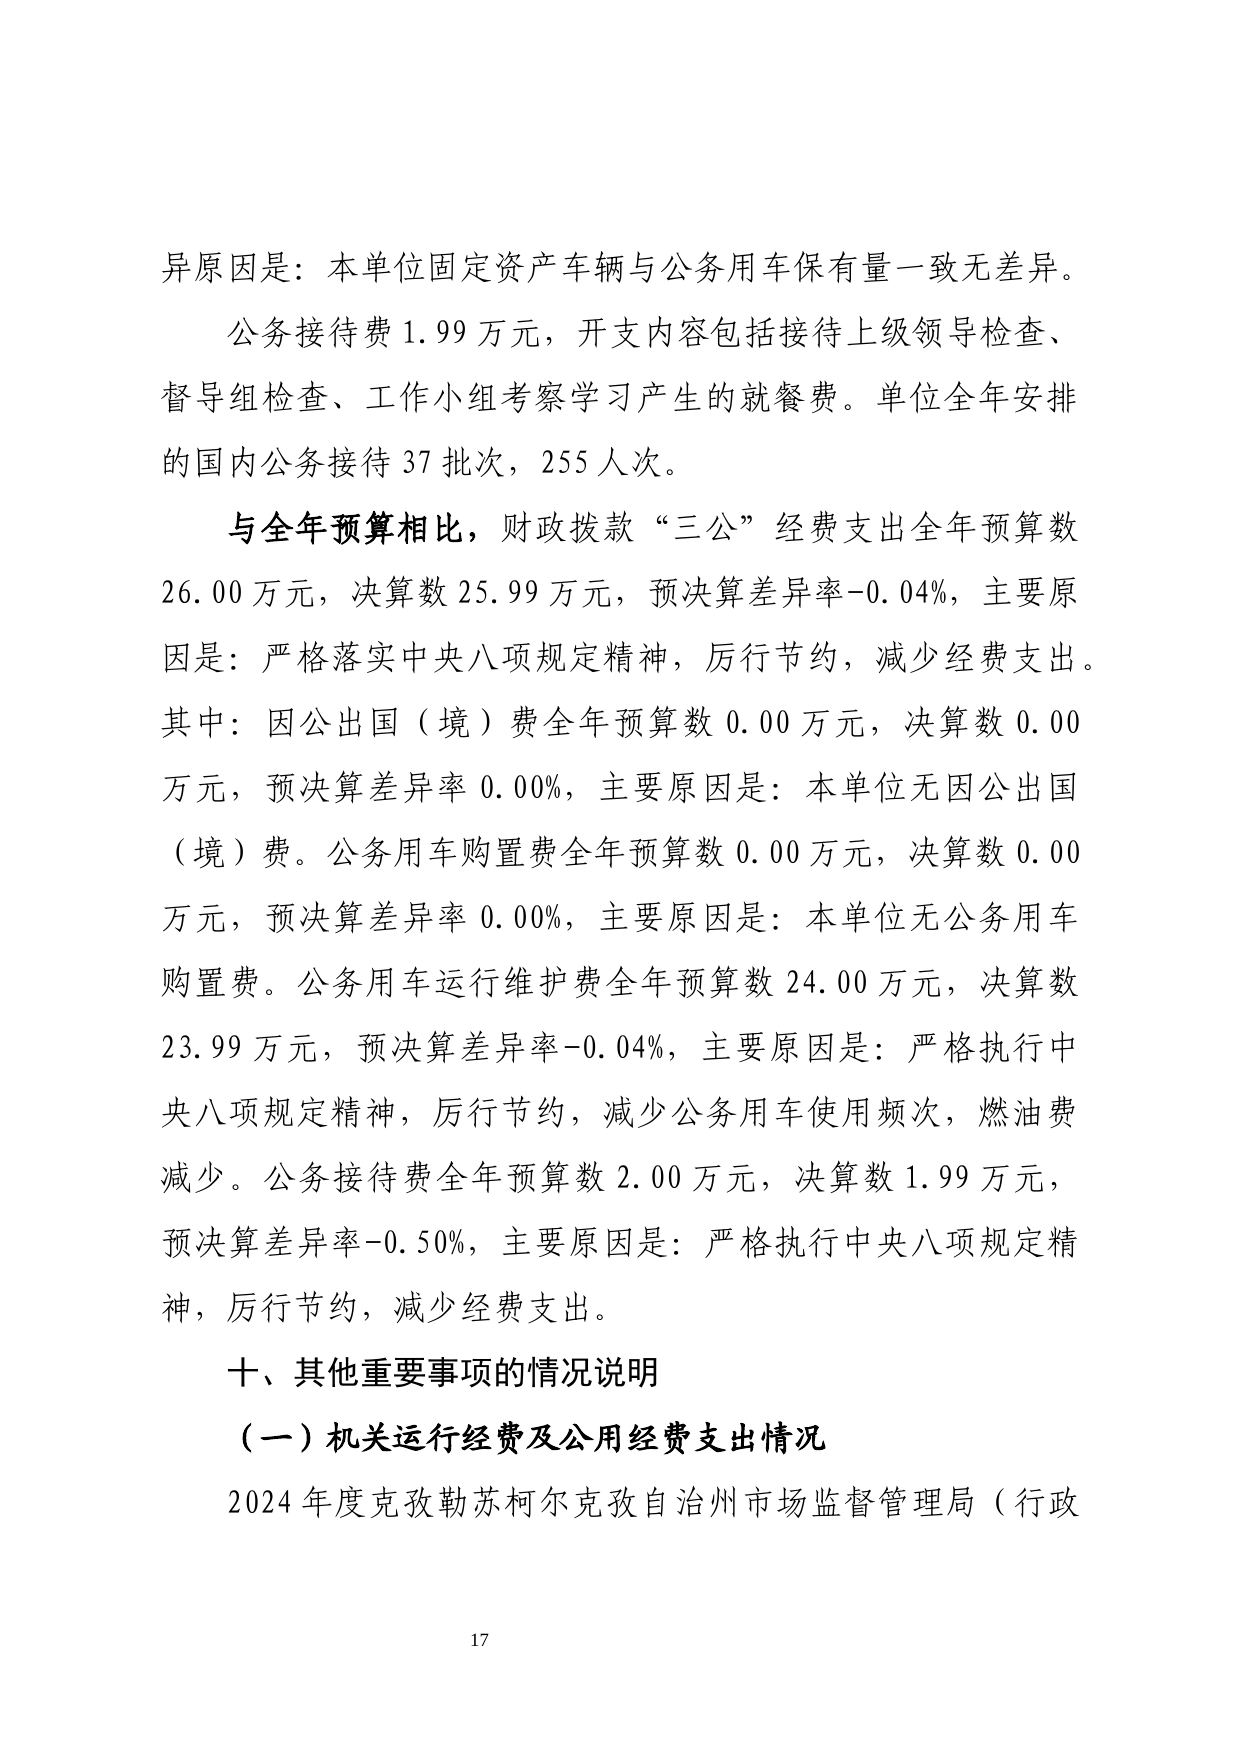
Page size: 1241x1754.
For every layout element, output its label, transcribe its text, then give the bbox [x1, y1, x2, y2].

text 与全年预算相比，财政拨款“三公”经费支出全年预算数26.00万元，决算数25.99万元，预决算差异率-0.04%，主要原因是：严格落实中央八项规定精神，厉行节约，减少经费支出。其中：因公出国（境）费全年预算数0.00万元，决算数0.00万元，预决算差异率0.00%，主要原因是：本单位无因公出国（境）费。公务用车购置费全年预算数0.00万元，决算数0.00万元，预决算差异率0.00%，主要原因是：本单位无公务用车购置费。公务用车运行维护费全年预算数24.00万元，决算数23.99万元，预决算差异率-0.04%，主要原因是：严格执行中央八项规定精神，厉行节约，减少公务用车使用频次，燃油费减少。公务接待费全年预算数2.00万元，决算数1.99万元，预决算差异率-0.50%，主要原因是：严格执行中央八项规定精神，厉行节约，减少经费支出。 [159, 493, 1081, 1338]
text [159, 233, 1081, 298]
text 十、其他重要事项的情况说明 [159, 1338, 1081, 1403]
text 公务接待费1.99万元，开支内容包括接待上级领导检查、督导组检查、工作小组考察学习产生的就餐费。单位全年安排的国内公务接待37批次，255人次。 [159, 298, 1081, 493]
text （一）机关运行经费及公用经费支出情况 [159, 1403, 1081, 1468]
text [159, 1468, 1081, 1533]
